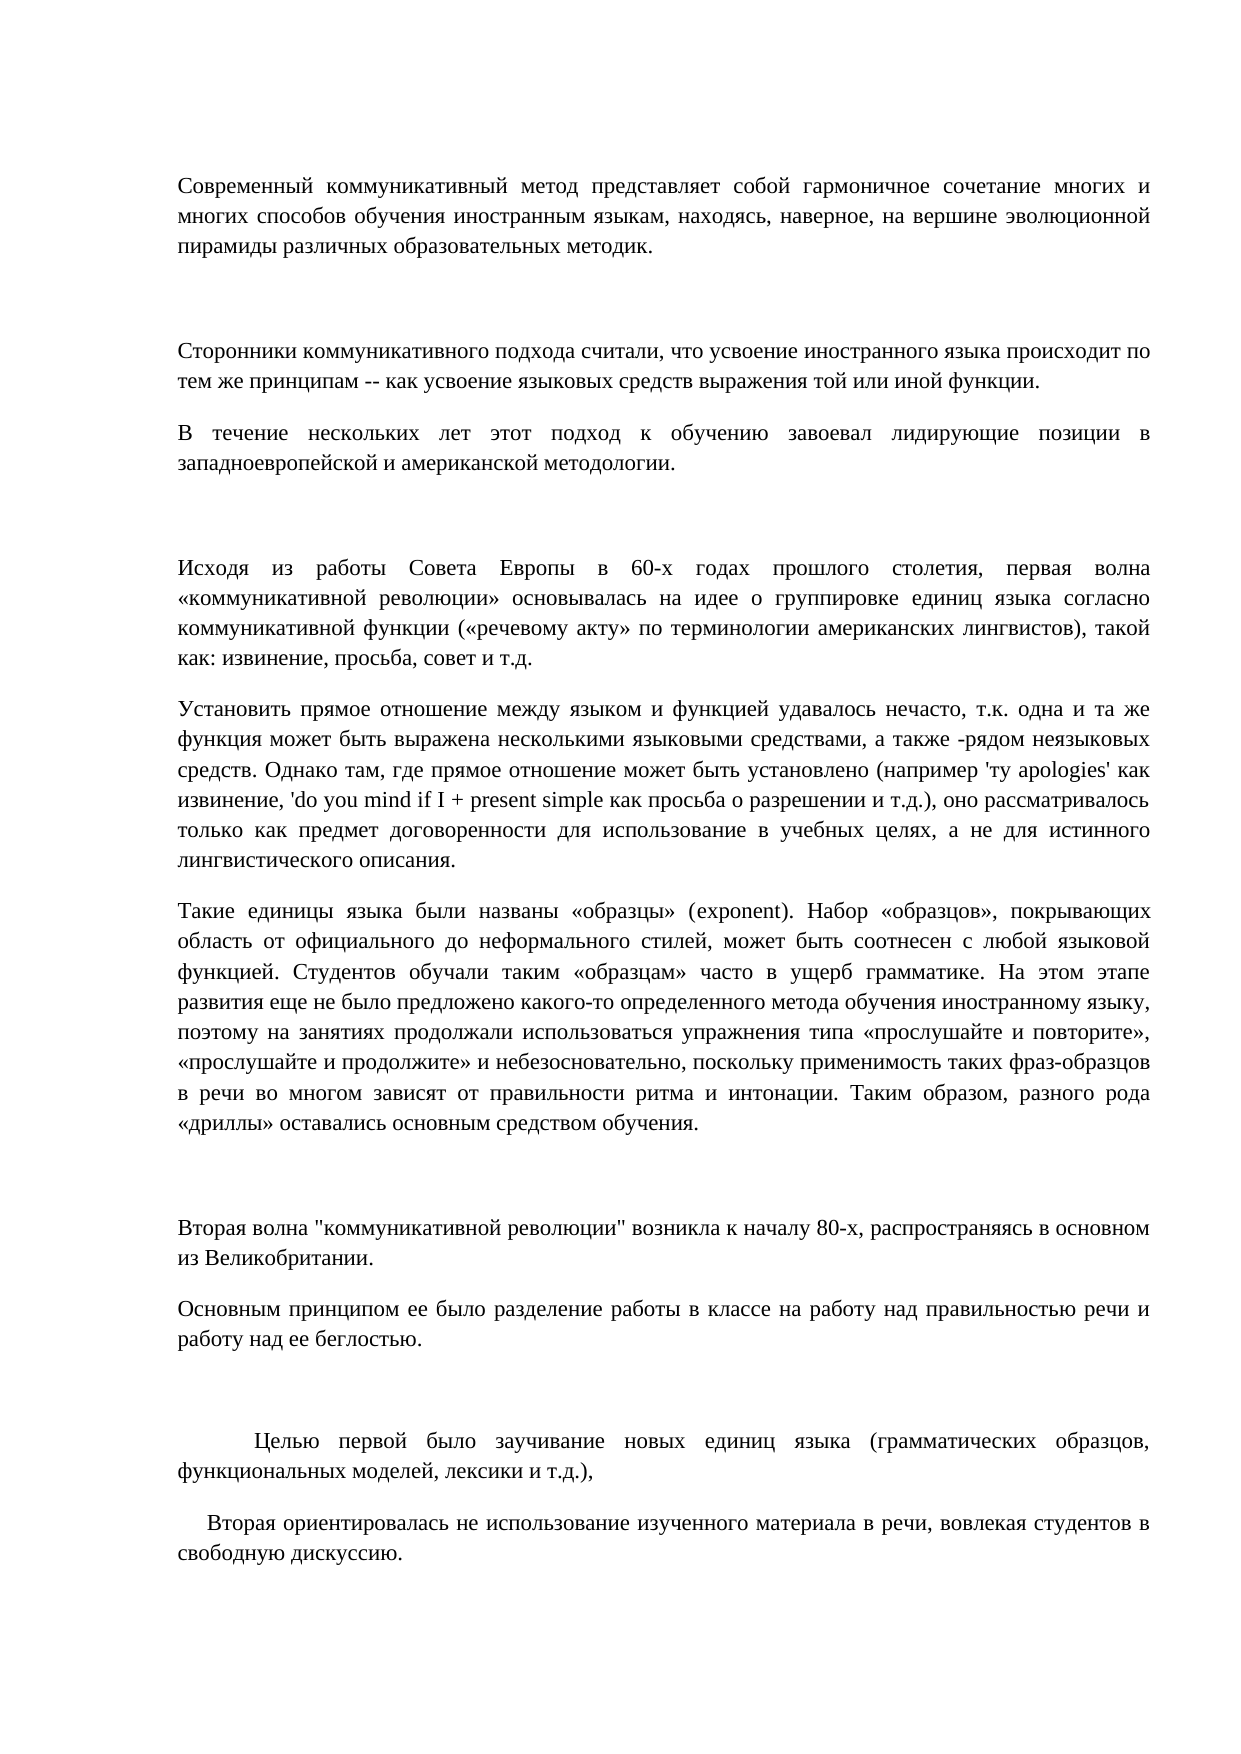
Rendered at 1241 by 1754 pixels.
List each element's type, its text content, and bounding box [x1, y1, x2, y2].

text Cовременный коммуникативный метод представляет собой гармоничное сочетание многих и многих способов обучения иностранным языкам, находясь, наверное, на вершине эволюционной пирамиды различных образовательных методик. [177, 172, 1152, 259]
text Исходя из работы Совета Европы в 60-х годах прошлого столетия, первая волна «коммуникативной революции» основывалась на идее о группировке единиц языка согласно коммуникативной функции («речевому акту» по терминологии американских лингвистов), такой как: извинение, просьба, совет и т.д. [177, 554, 1152, 671]
text Основным принципом ее было разделение работы в классе на работу над правильностью речи и работу над ее беглостью. [177, 1295, 1152, 1352]
text Вторая волна "коммуникативной революции" возникла к началу 80-х, распространяясь в основном из Великобритании. [177, 1214, 1152, 1270]
text Целью первой было заучивание новых единиц языка (грамматических образцов, функциональных моделей, лексики и т.д.), [177, 1427, 1152, 1484]
text Такие единицы языка были названы «образцы» (exponent). Набор «образцов», покрывающих область от официального до неформального стилей, может быть соотнесен с любой языковой функцией. Студентов обучали таким «образцам» часто в ущерб грамматике. На этом этапе развития еще не было предложено какого-то определенного метода обучения иностранному языку, поэтому на занятиях продолжали использоваться упражнения типа «прослушайте и повторите», «прослушайте и продолжите» и небезосновательно, поскольку применимость таких фраз-образцов в речи во многом зависят от правильности ритма и интонации. Таким образом, разного рода «дриллы» оставались основным средством обучения. [177, 897, 1152, 1135]
text Вторая ориентировалась не использование изученного материала в речи, вовлекая студентов в свободную дискуссию. [177, 1508, 1152, 1565]
text Установить прямое отношение между языком и функцией удавалось нечасто, т.к. одна и та же функция может быть выражена несколькими языковыми средствами, а также -рядом неязыковых средств. Однако там, где прямое отношение может быть установлено (например 'ту apologies' как извинение, 'do you mind if I + present simple как просьба о разрешении и т.д.), оно рассматривалось только как предмет договоренности для использование в учебных целях, а не для истинного лингвистического описания. [177, 695, 1152, 873]
text В течение нескольких лет этот подход к обучению завоевал лидирующие позиции в западноевропейской и американской методологии. [177, 418, 1152, 475]
text Сторонники коммуникативного подхода считали, что усвоение иностранного языка происходит по тем же принципам -- как усвоение языковых средств выражения той или иной функции. [177, 337, 1152, 394]
